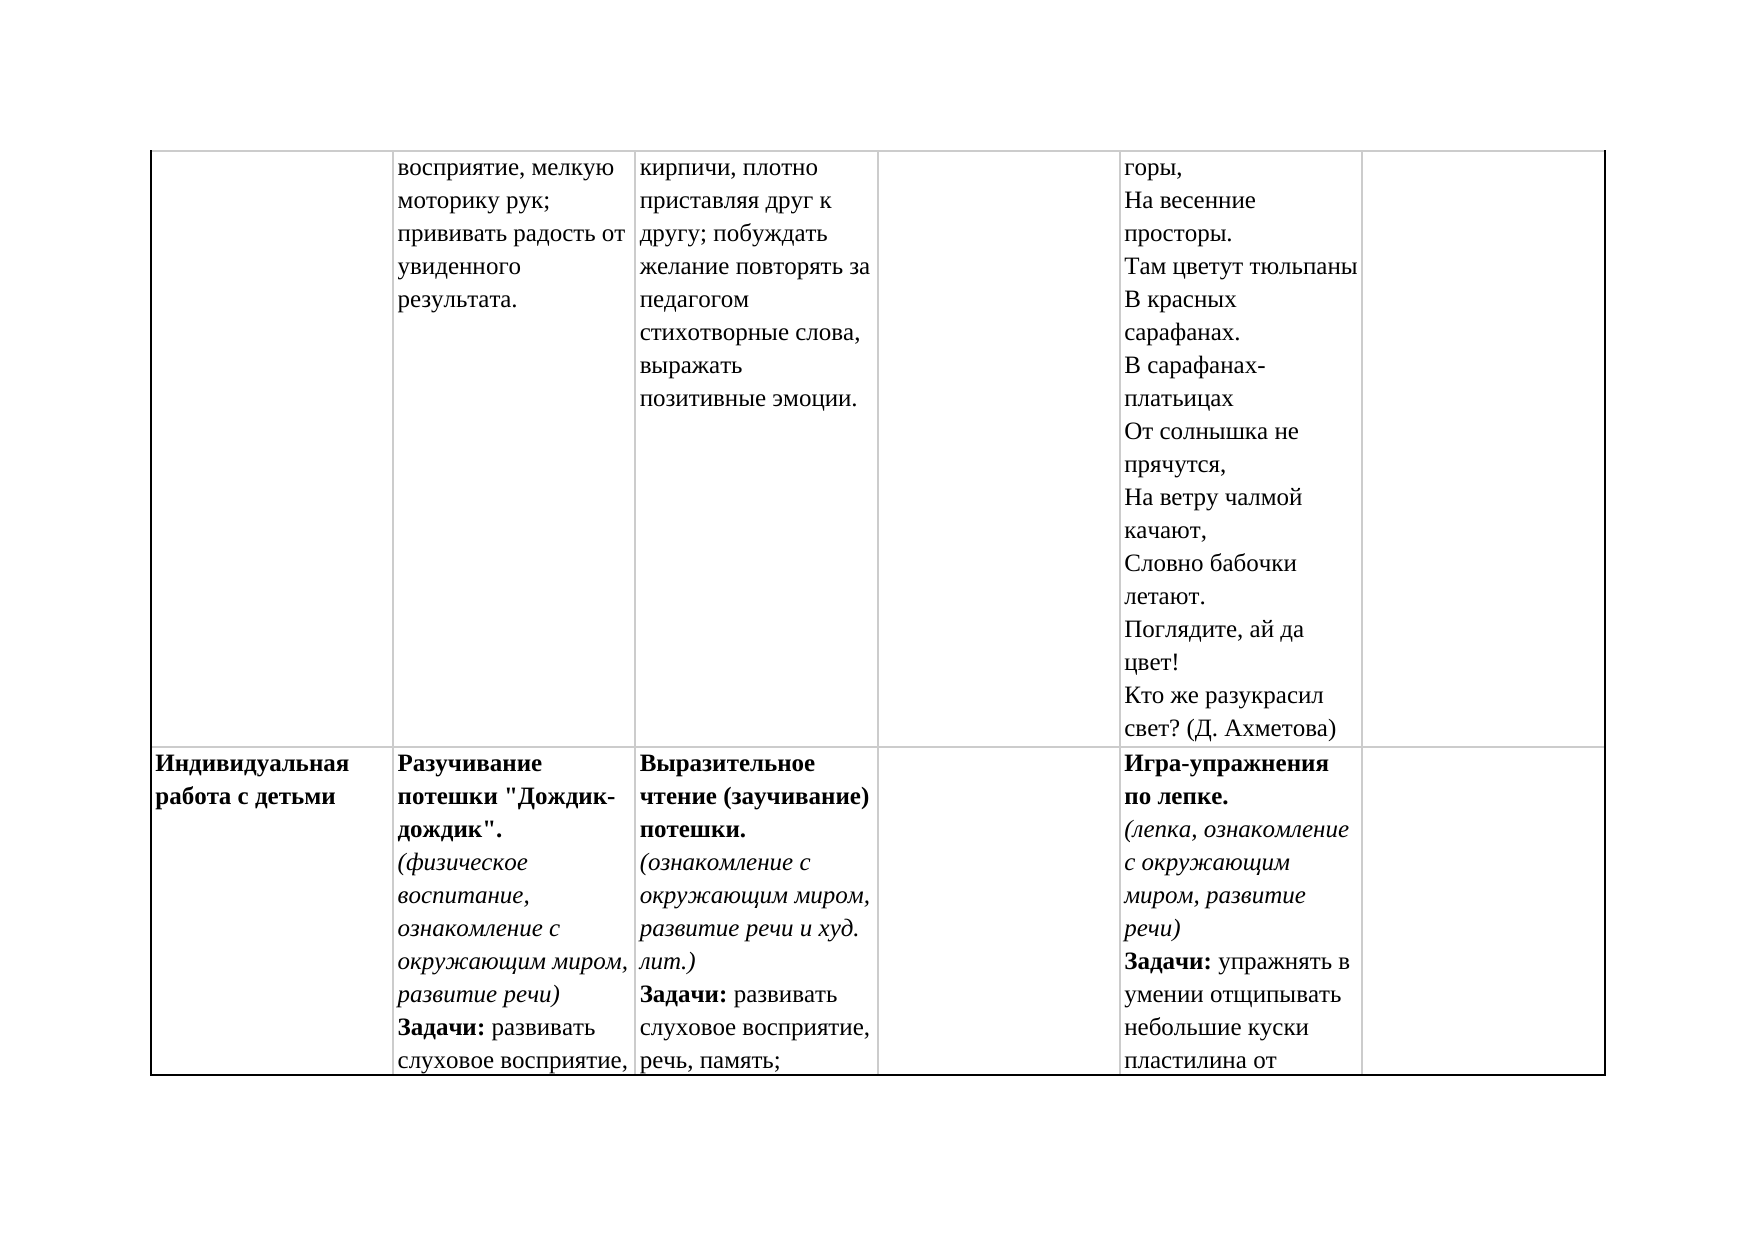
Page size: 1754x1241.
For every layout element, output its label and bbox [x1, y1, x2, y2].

table_cell [1121, 748, 1361, 1074]
table_cell [1363, 152, 1604, 746]
table_cell [152, 152, 392, 746]
table_cell [1363, 748, 1604, 1074]
table_cell [879, 748, 1119, 1074]
table_cell [879, 152, 1119, 746]
table_cell [1121, 152, 1361, 746]
table_cell [152, 748, 392, 1074]
table_cell [394, 748, 634, 1074]
table_cell [394, 152, 634, 746]
table_cell [636, 152, 877, 746]
table_cell [636, 748, 877, 1074]
